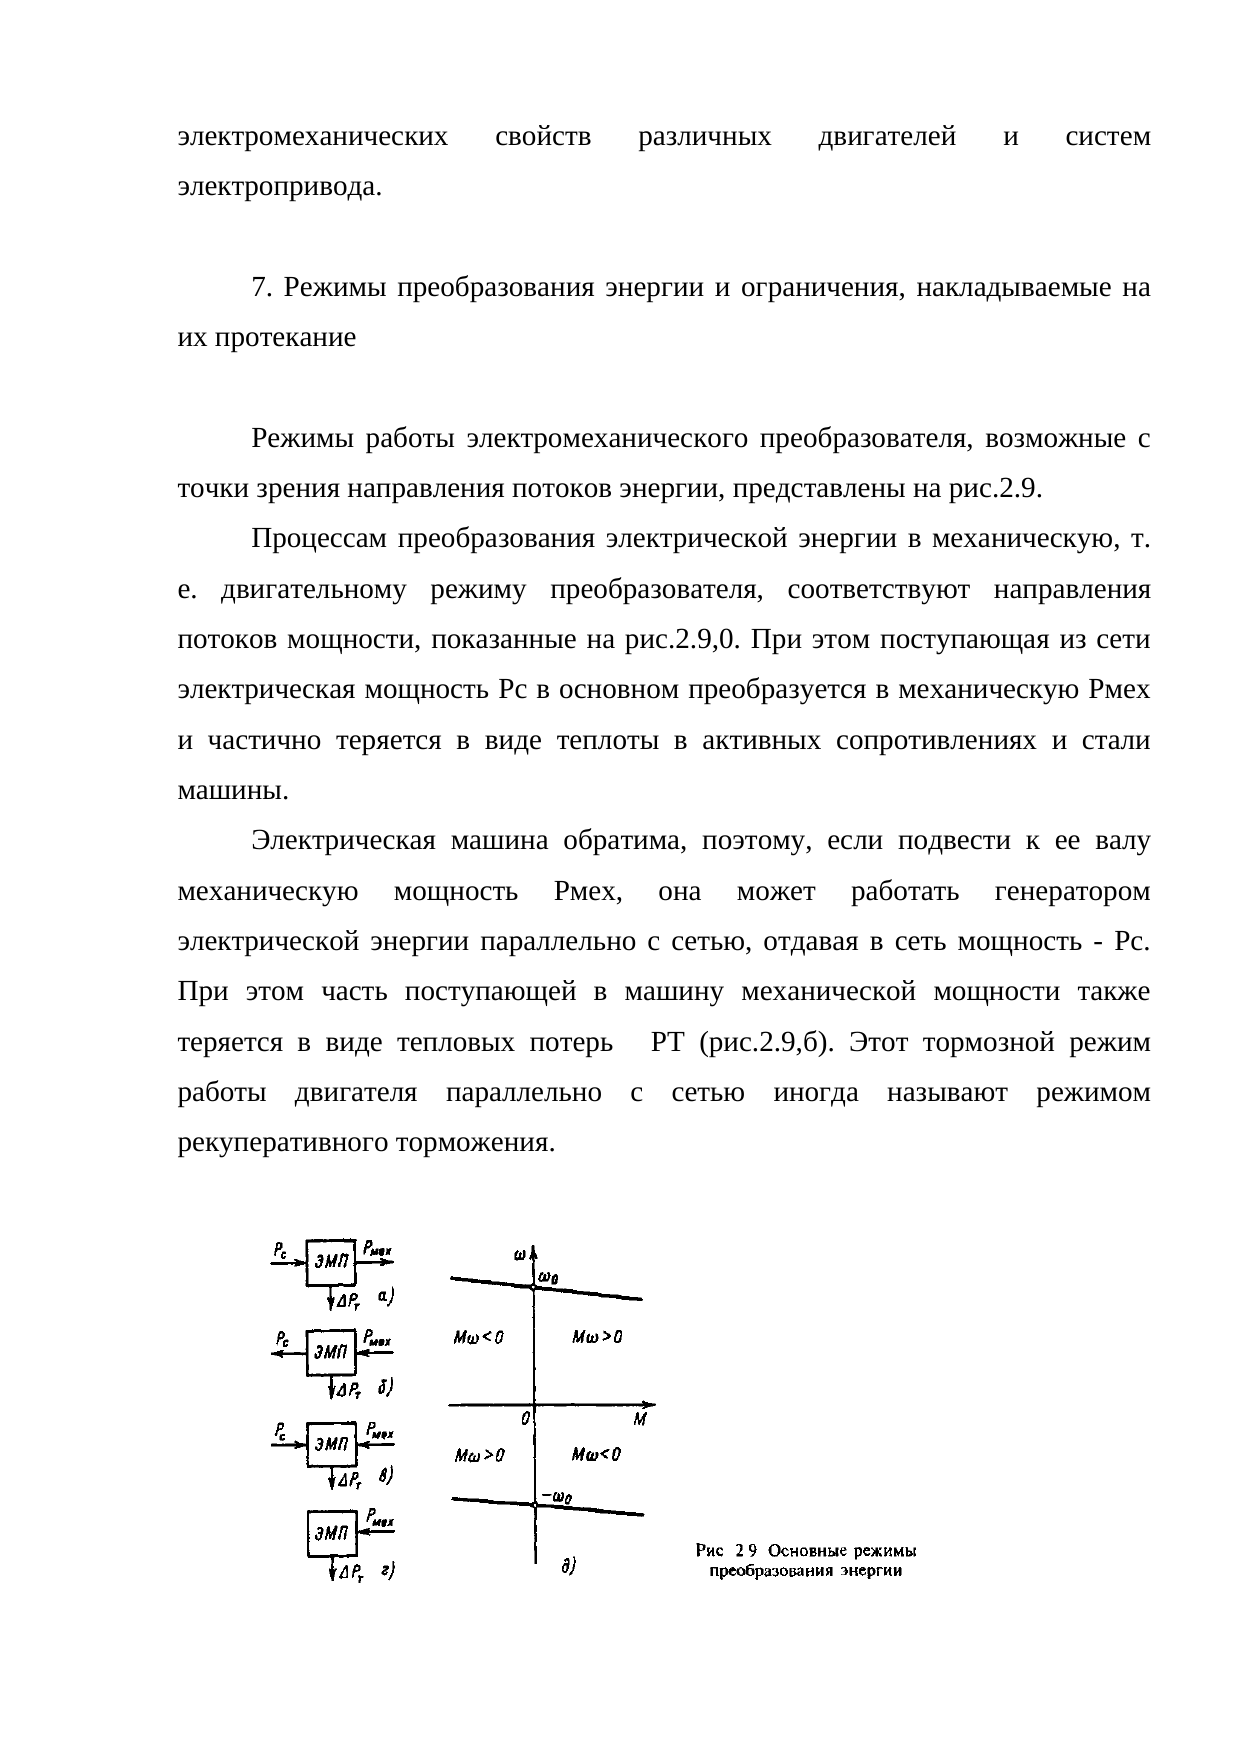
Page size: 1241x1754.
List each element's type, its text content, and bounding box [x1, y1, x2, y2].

text Электрическая машина обратима, поэтому, если подвести к ее валу механическую мощность Рмех, она может работать генератором электрической энергии параллельно с сетью, отдавая в сеть мощность - Рс. При этом часть поступающей в машину механической мощности также теряется в виде тепловых потерь РТ (рис.2.9,б). Этот тормозной режим работы двигателя параллельно с сетью иногда называют режимом рекуперативного торможения. [177, 822, 1152, 1158]
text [177, 118, 1152, 202]
text Режимы работы электромеханического преобразователя, возможные с точки зрения направления потоков энергии, представлены на рис.2.9. [177, 420, 1152, 504]
text Процессам преобразования электрической энергии в механическую, т. е. двигательному режиму преобразователя, соответствуют направления потоков мощности, показанные на рис.2.9,0. При этом поступающая из сети электрическая мощность Рс в основном преобразуется в механическую Pмех и частично теряется в виде теплоты в активных сопротивлениях и стали машины. [177, 521, 1152, 806]
picture [251, 1224, 925, 1599]
text 7. Режимы преобразования энергии и ограничения, накладываемые на их протекание [177, 269, 1152, 353]
